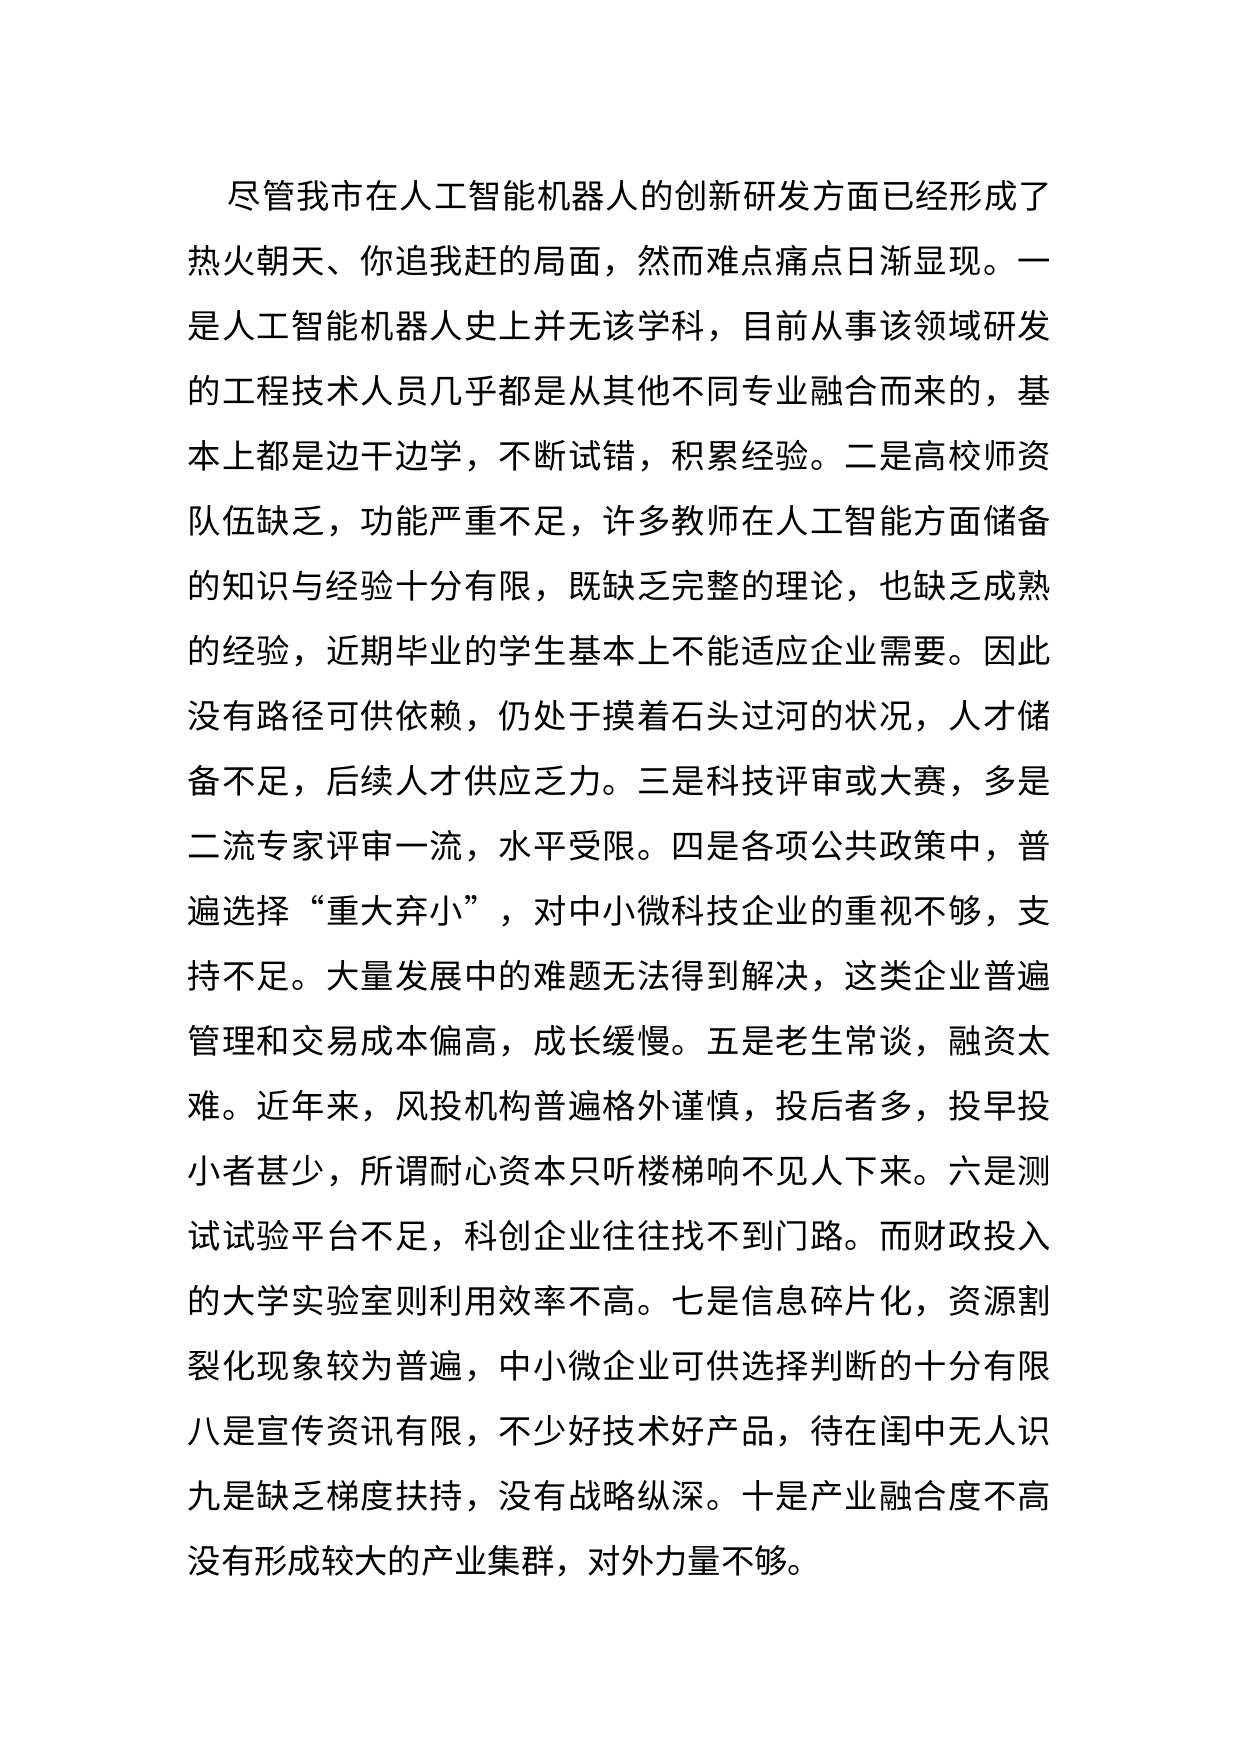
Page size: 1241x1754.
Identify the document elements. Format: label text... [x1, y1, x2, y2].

text 尽管我市在人工智能机器人的创新研发方面已经形成了热火朝天、你追我赶的局面，然而难点痛点日渐显现。一是人工智能机器人史上并无该学科，目前从事该领域研发的工程技术人员几乎都是从其他不同专业融合而来的，基本上都是边干边学，不断试错，积累经验。二是高校师资队伍缺乏，功能严重不足，许多教师在人工智能方面储备的知识与经验十分有限，既缺乏完整的理论，也缺乏成熟的经验，近期毕业的学生基本上不能适应企业需要。因此，没有路径可供依赖，仍处于摸着石头过河的状况，人才储备不足，后续人才供应乏力。三是科技评审或大赛，多是二流专家评审一流，水平受限。四是各项公共政策中，普遍选择“重大弃小”，对中小微科技企业的重视不够，支持不足。大量发展中的难题无法得到解决，这类企业普遍管理和交易成本偏高，成长缓慢。五是老生常谈，融资太难。近年来，风投机构普遍格外谨慎，投后者多，投早投小者甚少，所谓耐心资本只听楼梯响不见人下来。六是测试试验平台不足，科创企业往往找不到门路。而财政投入的大学实验室则利用效率不高。七是信息碎片化，资源割裂化现象较为普遍，中小微企业可供选择判断的十分有限。八是宣传资讯有限，不少好技术好产品，待在闺中无人识。九是缺乏梯度扶持，没有战略纵深。十是产业融合度不高，没有形成较大的产业集群，对外力量不够。 [187, 162, 1053, 1592]
